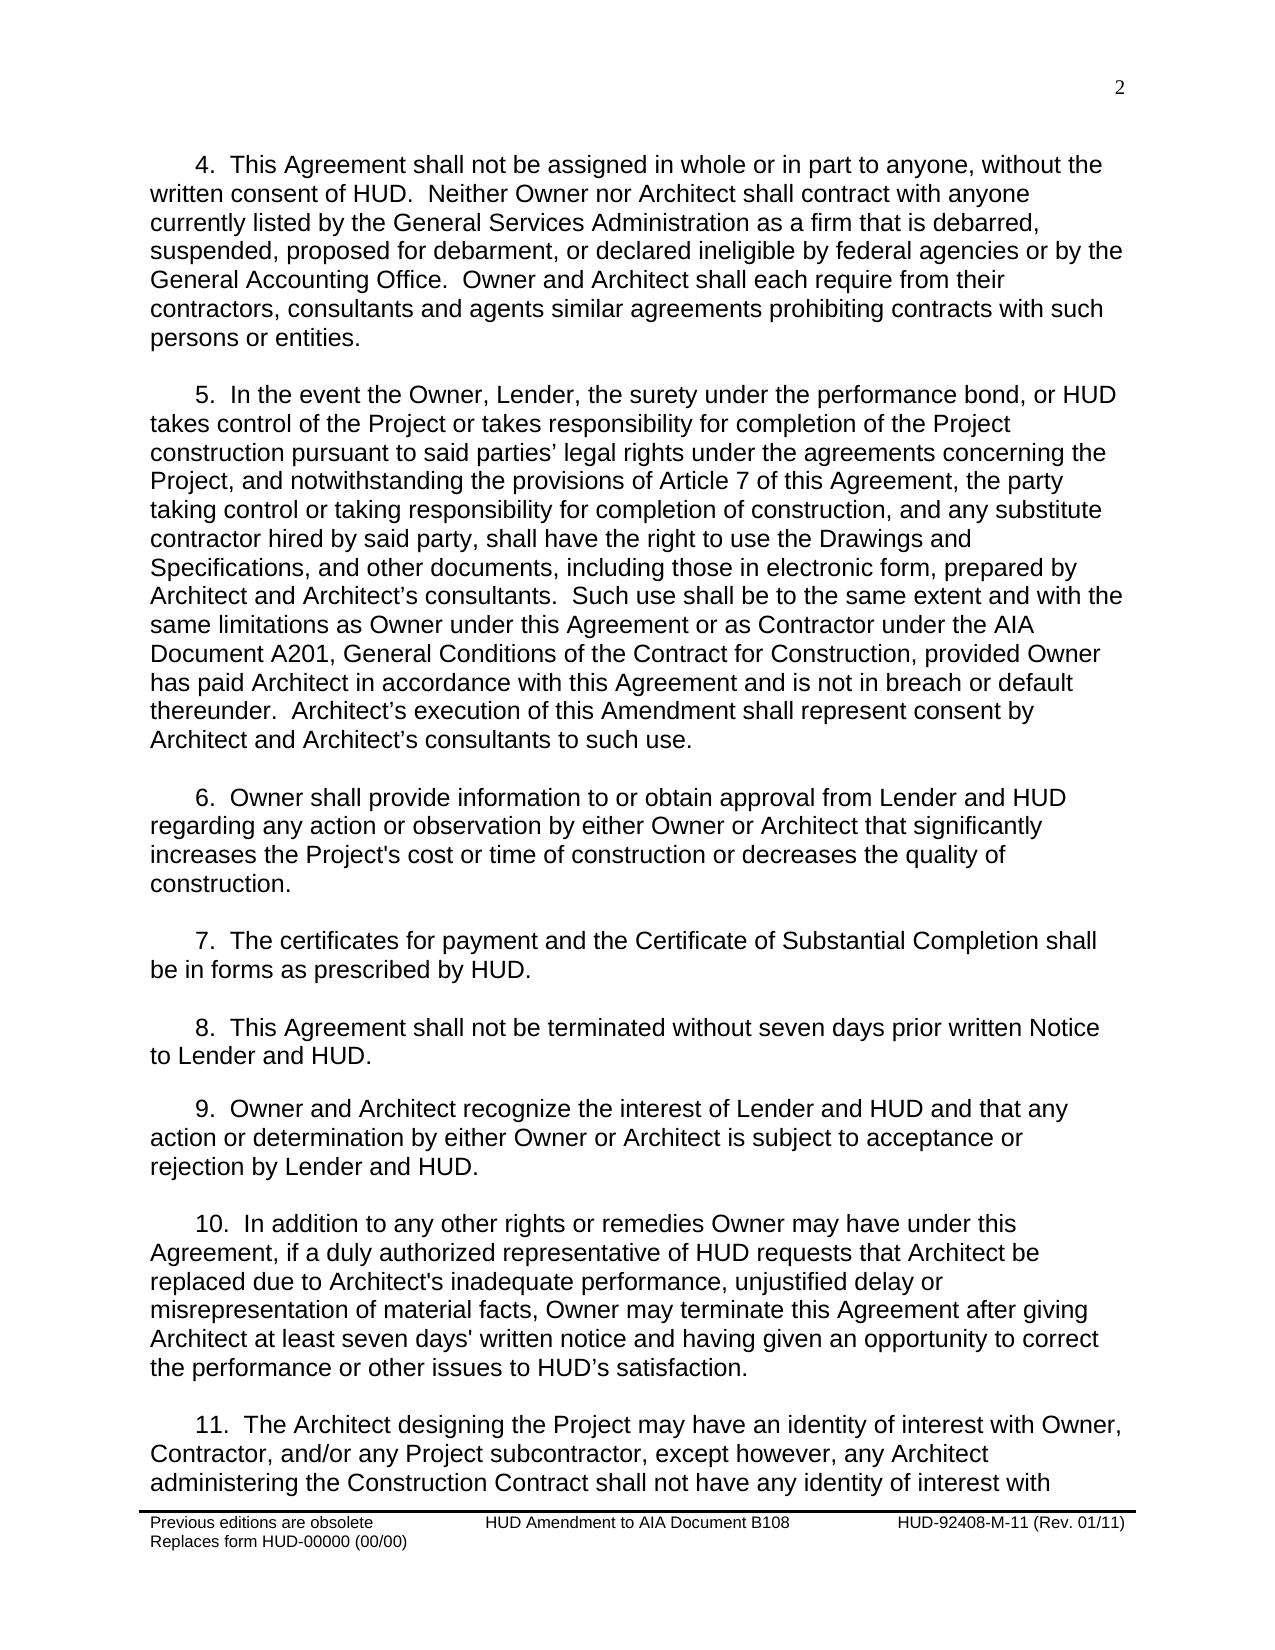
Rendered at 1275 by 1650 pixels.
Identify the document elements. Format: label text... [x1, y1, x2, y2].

text 10. In addition to any other rights or remedies Owner may have under this Agreement, if a duly authorized representative of HUD requests that Architect be replaced due to Architect's inadequate performance, unjustified delay or misrepresentation of material facts, Owner may terminate this Agreement after giving Architect at least seven days' written notice and having given an opportunity to correct the performance or other issues to HUD’s satisfaction. [150, 1209, 1125, 1382]
text 9. Owner and Architect recognize the interest of Lender and HUD and that any action or determination by either Owner or Architect is subject to acceptance or rejection by Lender and HUD. [150, 1094, 1125, 1180]
text 8. This Agreement shall not be terminated without seven days prior written Notice to Lender and HUD. [150, 1012, 1125, 1070]
text 5. In the event the Owner, Lender, the surety under the performance bond, or HUD takes control of the Project or takes responsibility for completion of the Project construction pursuant to said parties’ legal rights under the agreements concerning the Project, and notwithstanding the provisions of Article 7 of this Agreement, the party taking control or taking responsibility for completion of construction, and any substitute contractor hired by said party, shall have the right to use the Drawings and Specifications, and other documents, including those in electronic form, prepared by Architect and Architect’s consultants. Such use shall be to the same extent and with the same limitations as Owner under this Agreement or as Contractor under the AIA Document A201, General Conditions of the Contract for Construction, provided Owner has paid Architect in accordance with this Agreement and is not in breach or default thereunder. Architect’s execution of this Amendment shall represent consent by Architect and Architect’s consultants to such use. [150, 380, 1125, 754]
text 4. This Agreement shall not be assigned in whole or in part to anyone, without the written consent of HUD. Neither Owner nor Architect shall contract with anyone currently listed by the General Services Administration as a firm that is debarred, suspended, proposed for debarment, or declared ineligible by federal agencies or by the General Accounting Office. Owner and Architect shall each require from their contractors, consultants and agents similar agreements prohibiting contracts with such persons or entities. [150, 150, 1125, 351]
text 6. Owner shall provide information to or obtain approval from Lender and HUD regarding any action or observation by either Owner or Architect that significantly increases the Project's cost or time of construction or decreases the quality of construction. [150, 782, 1125, 897]
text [150, 1410, 1125, 1497]
text 7. The certificates for payment and the Certificate of Substantial Completion shall be in forms as prescribed by HUD. [150, 926, 1125, 984]
